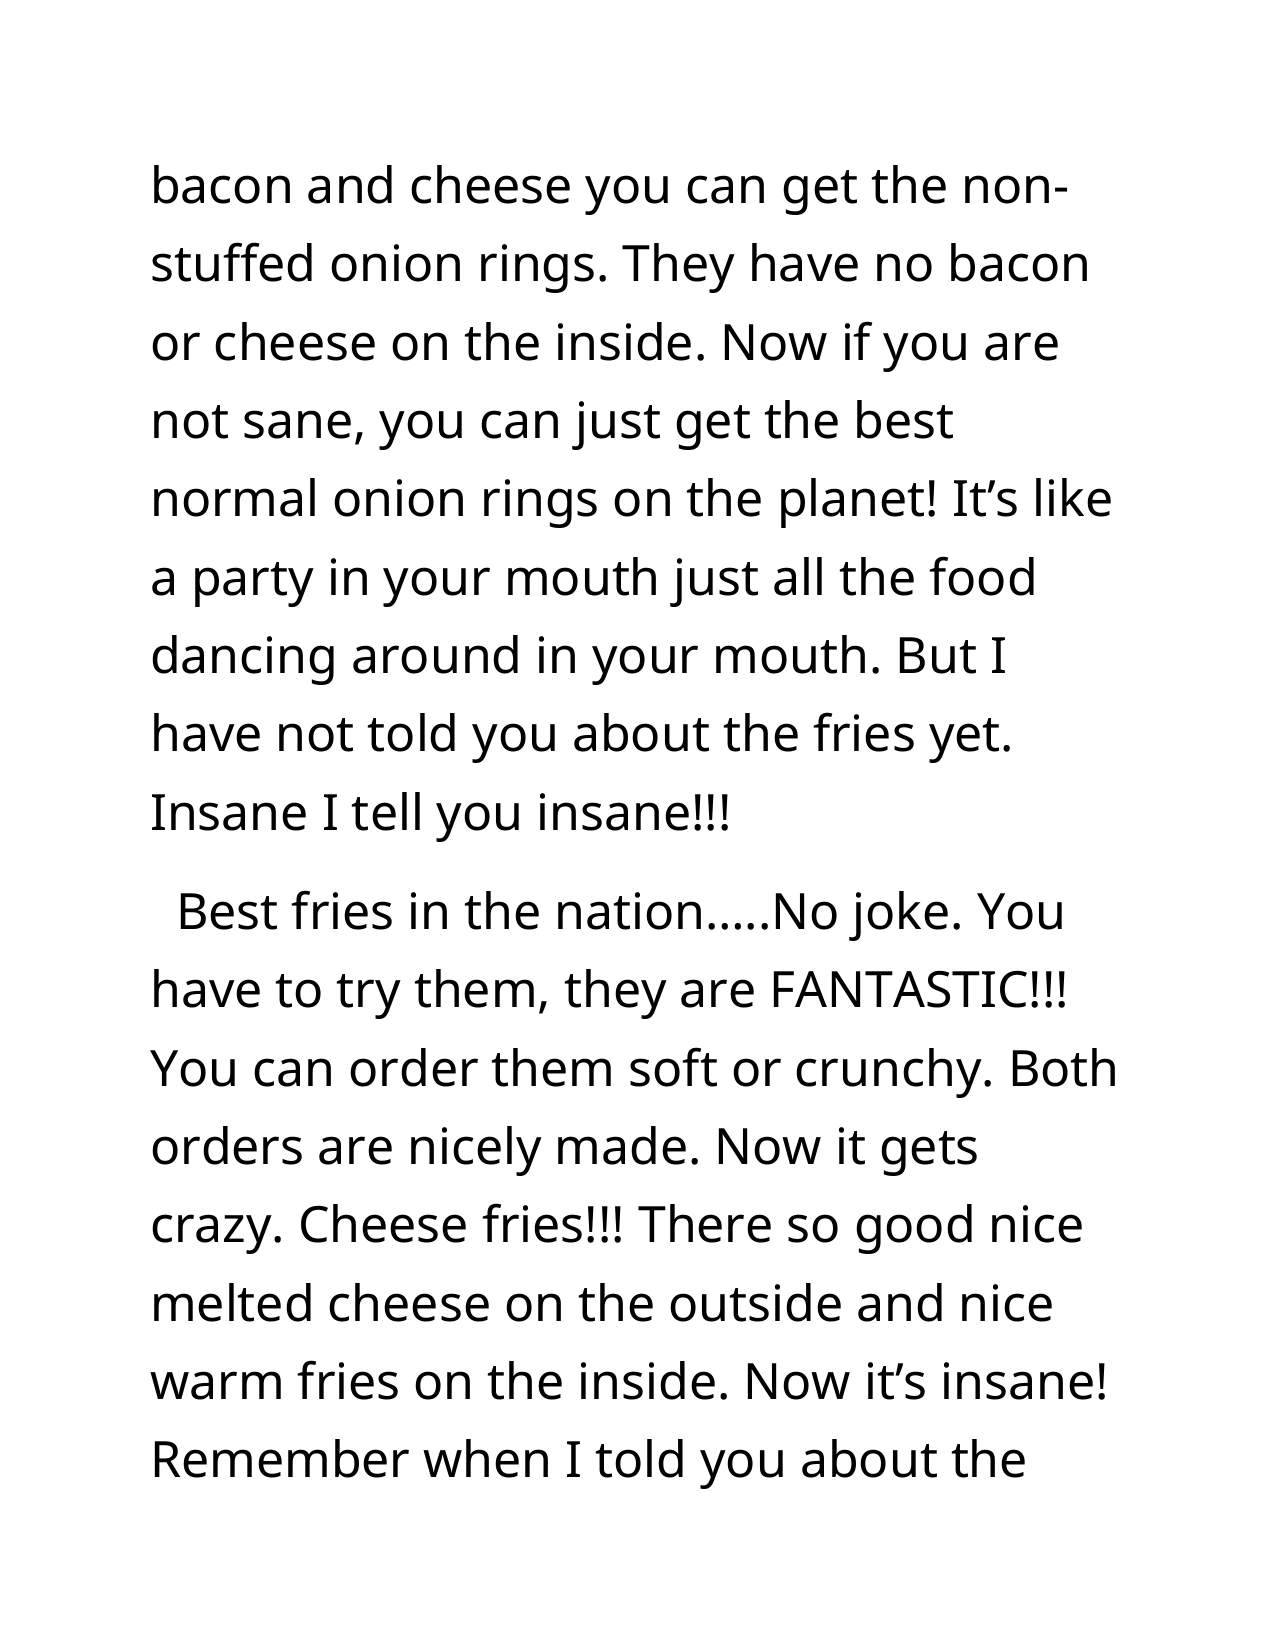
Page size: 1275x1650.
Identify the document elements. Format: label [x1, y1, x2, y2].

text [150, 150, 1125, 845]
text [150, 876, 1125, 1492]
